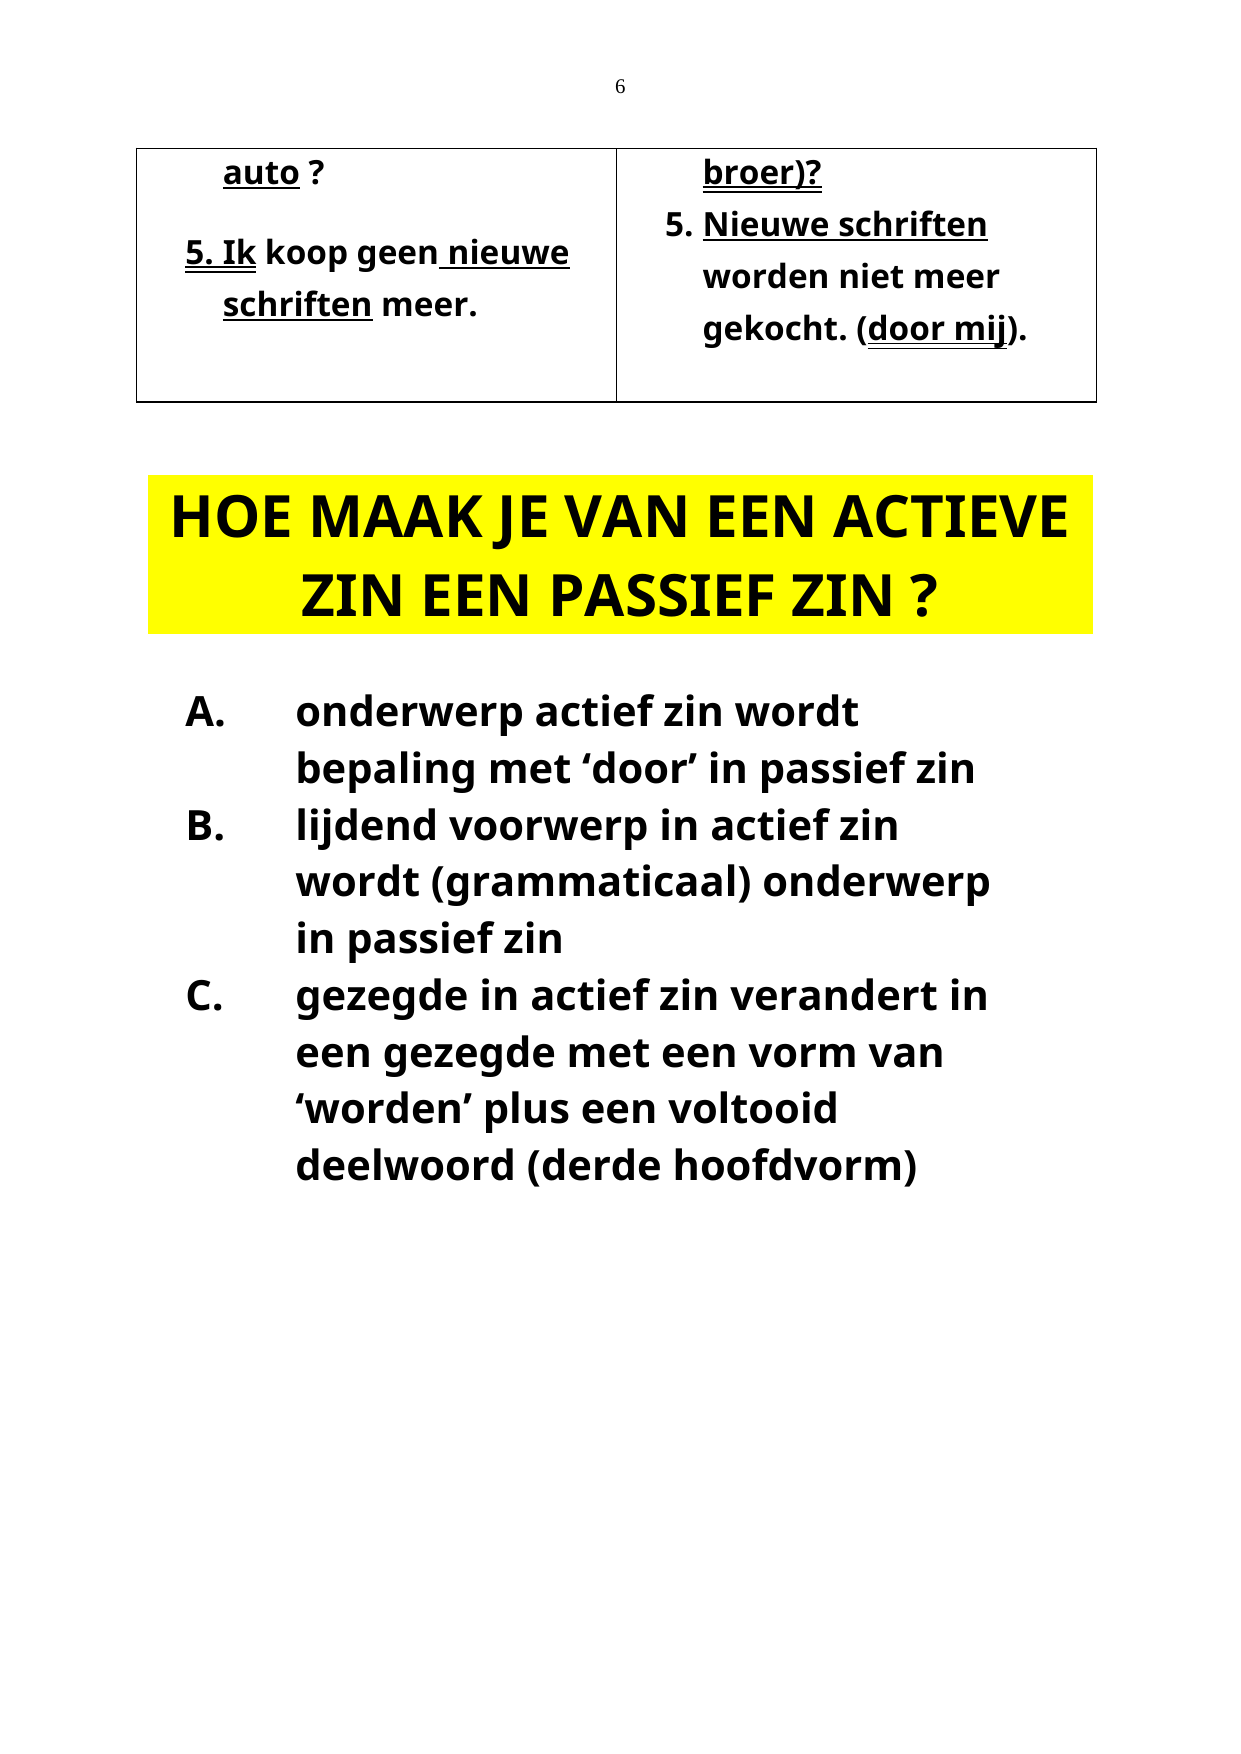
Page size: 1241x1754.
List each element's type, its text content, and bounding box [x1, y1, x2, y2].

text een gezegde met een vorm van [223, 1022, 1093, 1079]
list onderwerp actief zin wordt [185, 682, 1093, 738]
text wordt (grammaticaal) onderwerp [223, 852, 1093, 909]
text HOE MAAK JE VAN EEN ACTIEVE ZIN EEN PASSIEF ZIN ? [148, 475, 1093, 634]
text bepaling met ‘door’ in passief zin [223, 738, 1093, 795]
list gezegde in actief zin verandert in [185, 966, 1093, 1022]
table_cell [617, 149, 1096, 401]
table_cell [137, 149, 616, 401]
text in passief zin [223, 909, 1093, 966]
text ‘worden’ plus een voltooid [223, 1079, 1093, 1136]
list lijdend voorwerp in actief zin [185, 795, 1093, 852]
text deelwoord (derde hoofdvorm) [223, 1136, 1093, 1193]
